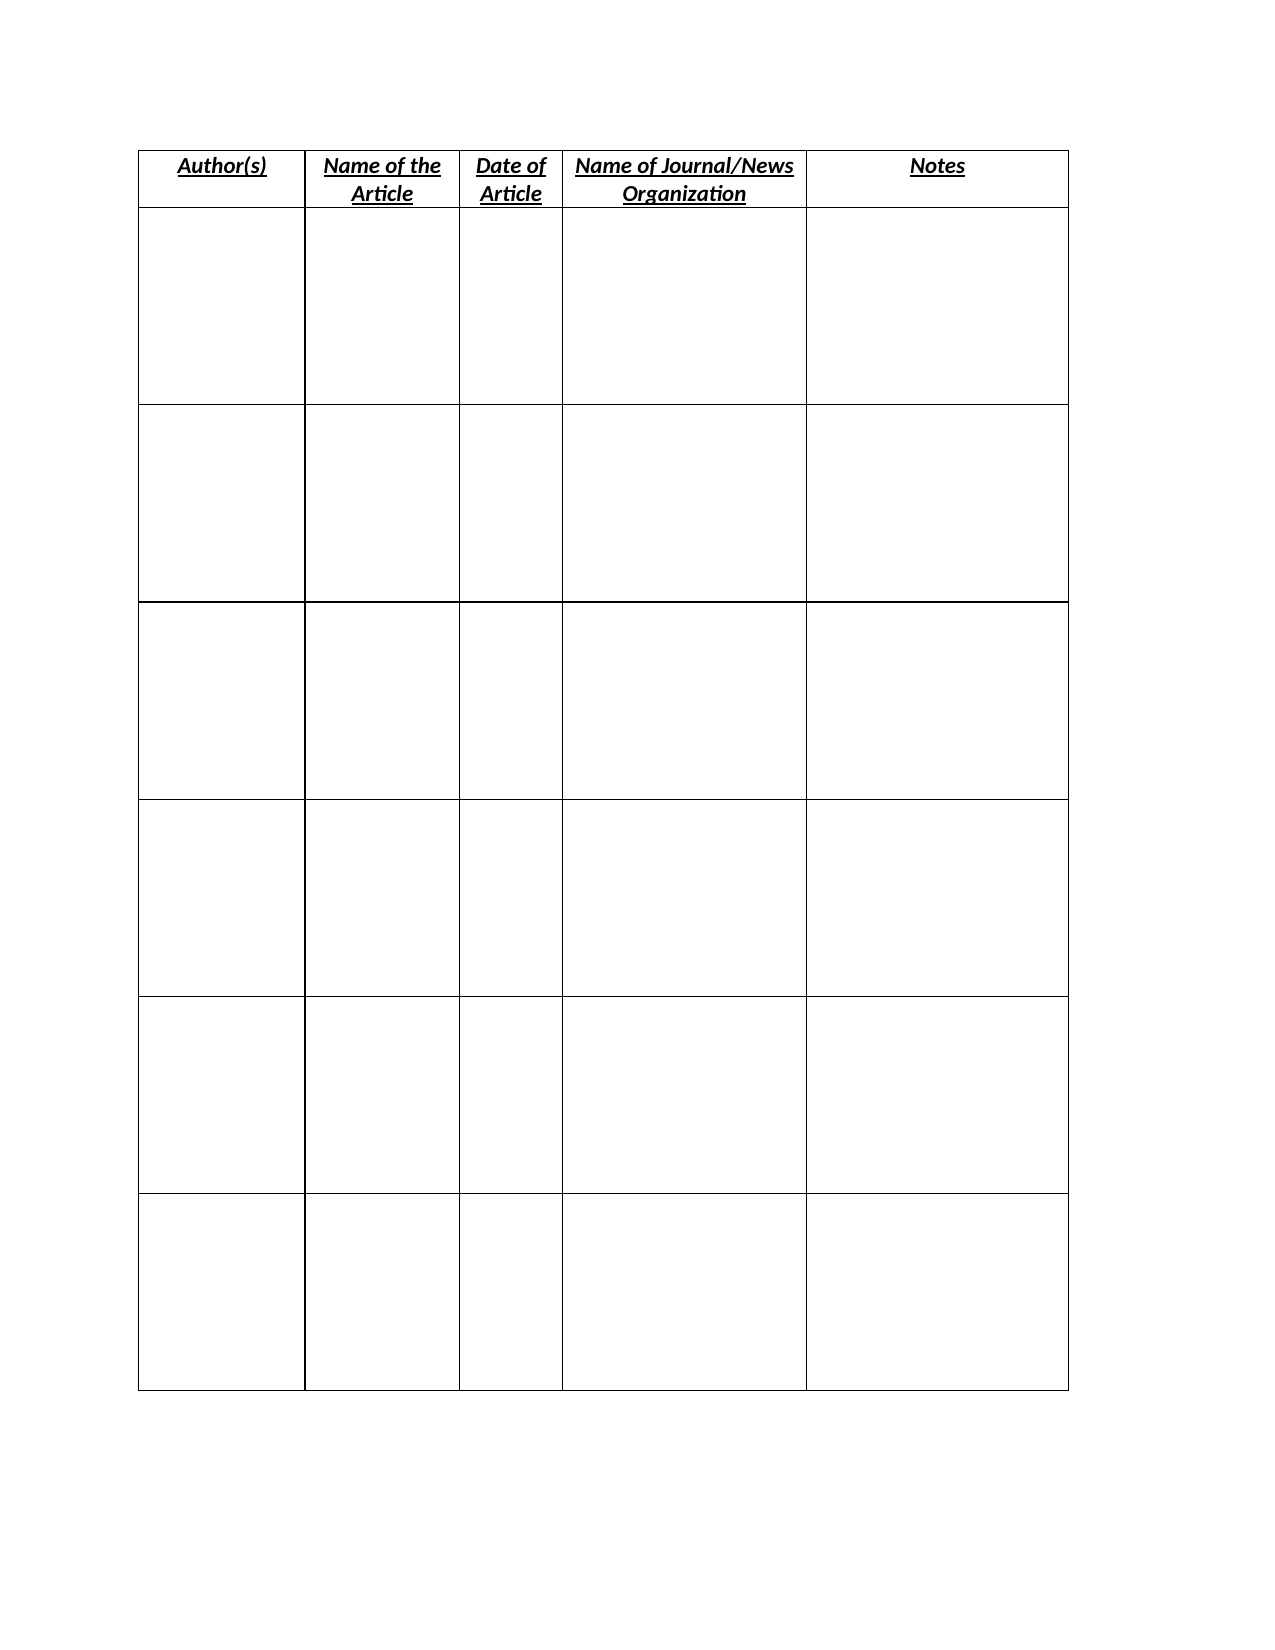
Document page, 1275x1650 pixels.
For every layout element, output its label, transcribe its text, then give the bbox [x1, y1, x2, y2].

table_cell [139, 800, 304, 996]
table_cell [139, 603, 304, 799]
table_cell [139, 405, 304, 601]
table_cell [807, 405, 1068, 601]
table_cell [563, 997, 806, 1193]
table_cell [139, 208, 304, 404]
table_cell [563, 800, 806, 996]
table_cell [807, 1194, 1068, 1390]
table_cell [306, 800, 459, 996]
table_cell [807, 603, 1068, 799]
table_cell [460, 1194, 562, 1390]
table_cell [460, 603, 562, 799]
table_cell [563, 405, 806, 601]
table_cell [807, 997, 1068, 1193]
table_cell [306, 208, 459, 404]
table_cell [460, 208, 562, 404]
table_cell [139, 1194, 304, 1390]
table_header Name of Journal/News Organization [563, 151, 806, 207]
table_cell [563, 603, 806, 799]
table_cell [563, 1194, 806, 1390]
table_cell [563, 208, 806, 404]
table_cell [807, 208, 1068, 404]
table_cell [306, 997, 459, 1193]
table_header Notes [807, 151, 1068, 207]
table_cell [306, 405, 459, 601]
table_cell [460, 997, 562, 1193]
table_header Name of the Article [306, 151, 459, 207]
table_cell [460, 405, 562, 601]
table_cell [807, 800, 1068, 996]
table_cell [460, 800, 562, 996]
table_header Date of Article [460, 151, 562, 207]
table_cell [306, 603, 459, 799]
table_cell [139, 997, 304, 1193]
table_header Author(s) [139, 151, 304, 207]
table_cell [306, 1194, 459, 1390]
